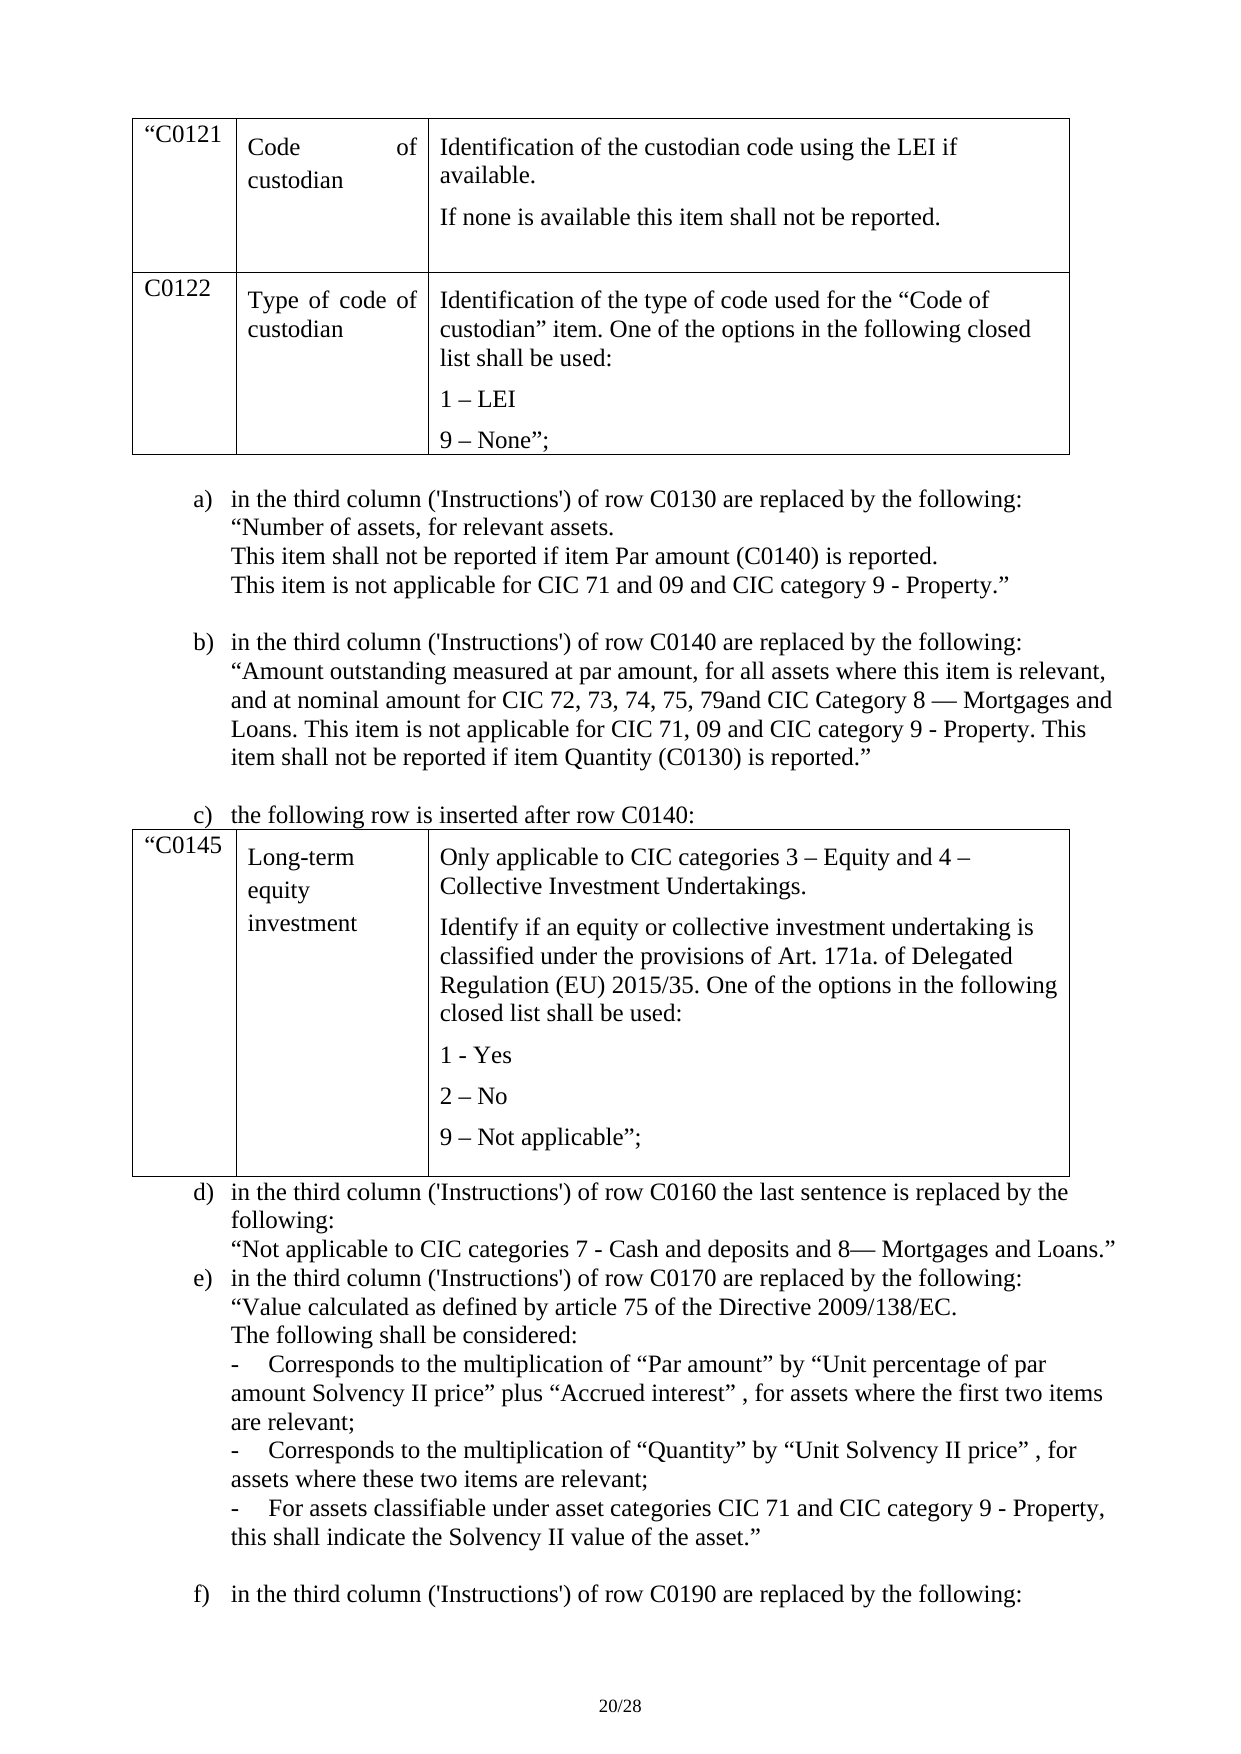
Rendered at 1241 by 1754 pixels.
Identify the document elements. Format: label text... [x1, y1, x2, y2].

table_cell Type of code of custodian [237, 273, 428, 454]
table_cell C0122 [133, 273, 236, 454]
table_header Only applicable to CIC categories 3 – Equity and 4 – Collective Investment Undertakings. Identify if an equity or collective investment undertaking is classified under the provisions of Art. 171a. of Delegated Regulation (EU) 2015/35. One of the options in the following closed list shall be used: 1 - Yes 2 – No 9 – Not applicable”; [429, 830, 1069, 1176]
list “Not applicable to CIC categories 7 - Cash and deposits and 8— Mortgages and Loans.” [231, 1234, 1122, 1263]
list This item shall not be reported if item Par amount (C0140) is reported. [231, 541, 1122, 570]
table_header Long-term equity investment [237, 830, 428, 1176]
list in the third column ('Instructions') of row C0190 are replaced by the following: [193, 1579, 1122, 1608]
table_header “C0145 [133, 830, 236, 1176]
list “Amount outstanding measured at par amount, for all assets where this item is relevant, and at nominal amount for CIC 72, 73, 74, 75, 79and CIC Category 8 — Mortgages and Loans. This item is not applicable for CIC 71, 09 and CIC category 9 - Property. This item shall not be reported if item Quantity (C0130) is reported.” [231, 656, 1122, 771]
table_header “C0121 [133, 119, 236, 272]
list in the third column ('Instructions') of row C0170 are replaced by the following: [193, 1263, 1122, 1292]
list This item is not applicable for CIC 71 and 09 and CIC category 9 - Property.” [231, 570, 1122, 599]
list - Corresponds to the multiplication of “Quantity” by “Unit Solvency II price” , for assets where these two items are relevant; [231, 1436, 1122, 1493]
list “Number of assets, for relevant assets. [231, 512, 1122, 541]
table_header Identification of the custodian code using the LEI if available. If none is available this item shall not be reported. [429, 119, 1069, 272]
list “Value calculated as defined by article 75 of the Directive 2009/138/EC. [231, 1292, 1122, 1321]
list in the third column ('Instructions') of row C0160 the last sentence is replaced by the following: [193, 1177, 1122, 1234]
list in the third column ('Instructions') of row C0130 are replaced by the following: [193, 484, 1122, 512]
list - Corresponds to the multiplication of “Par amount” by “Unit percentage of par amount Solvency II price” plus “Accrued interest” , for assets where the first two items are relevant; [231, 1349, 1122, 1436]
list The following shall be considered: [231, 1321, 1122, 1349]
table_header Code of custodian [237, 119, 428, 272]
table_cell Identification of the type of code used for the “Code of custodian” item. One of the options in the following closed list shall be used: 1 – LEI 9 – None”; [429, 273, 1069, 454]
list in the third column ('Instructions') of row C0140 are replaced by the following: [193, 627, 1122, 656]
list the following row is inserted after row C0140: [193, 800, 1122, 829]
list - For assets classifiable under asset categories CIC 71 and CIC category 9 - Property, this shall indicate the Solvency II value of the asset.” [231, 1493, 1122, 1551]
